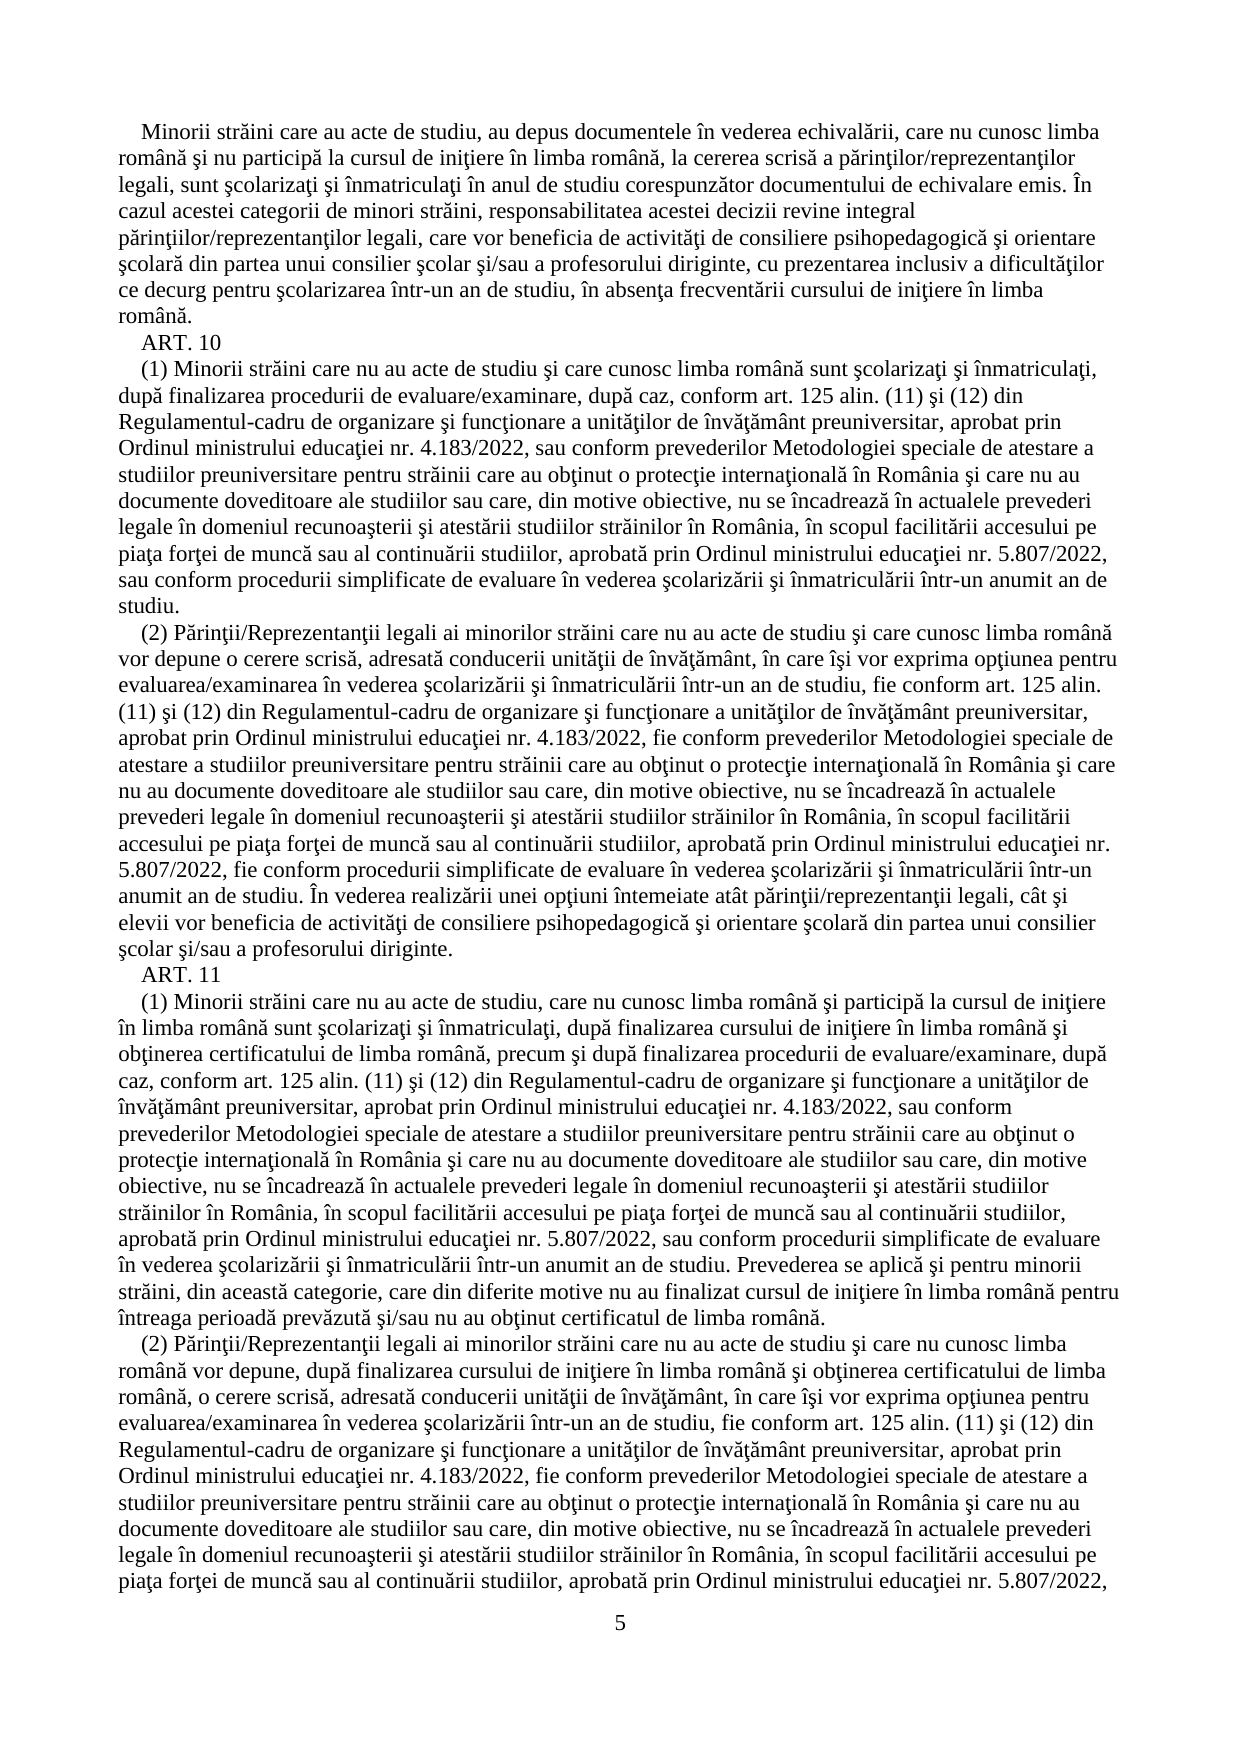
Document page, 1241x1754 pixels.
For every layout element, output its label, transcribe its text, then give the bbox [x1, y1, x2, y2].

text (2) Părinţii/Reprezentanţii legali ai minorilor străini care nu au acte de studiu şi care cunosc limba română vor depune o cerere scrisă, adresată conducerii unităţii de învăţământ, în care îşi vor exprima opţiunea pentru evaluarea/examinarea în vederea şcolarizării şi înmatriculării într-un an de studiu, fie conform art. 125 alin. (11) şi (12) din Regulamentul-cadru de organizare şi funcţionare a unităţilor de învăţământ preuniversitar, aprobat prin Ordinul ministrului educaţiei nr. 4.183/2022, fie conform prevederilor Metodologiei speciale de atestare a studiilor preuniversitare pentru străinii care au obţinut o protecţie internaţională în România şi care nu au documente doveditoare ale studiilor sau care, din motive obiective, nu se încadrează în actualele prevederi legale în domeniul recunoaşterii şi atestării studiilor străinilor în România, în scopul facilitării accesului pe piaţa forţei de muncă sau al continuării studiilor, aprobată prin Ordinul ministrului educaţiei nr. 5.807/2022, fie conform procedurii simplificate de evaluare în vederea şcolarizării şi înmatriculării într-un anumit an de studiu. În vederea realizării unei opţiuni întemeiate atât părinţii/reprezentanţii legali, cât şi elevii vor beneficia de activităţi de consiliere psihopedagogică şi orientare şcolară din partea unui consilier şcolar şi/sau a profesorului diriginte. [118, 619, 1122, 961]
text Minorii străini care au acte de studiu, au depus documentele în vederea echivalării, care nu cunosc limba română şi nu participă la cursul de iniţiere în limba română, la cererea scrisă a părinţilor/reprezentanţilor legali, sunt şcolarizaţi şi înmatriculaţi în anul de studiu corespunzător documentului de echivalare emis. În cazul acestei categorii de minori străini, responsabilitatea acestei decizii revine integral părinţiilor/reprezentanţilor legali, care vor beneficia de activităţi de consiliere psihopedagogică şi orientare şcolară din partea unui consilier şcolar şi/sau a profesorului diriginte, cu prezentarea inclusiv a dificultăţilor ce decurg pentru şcolarizarea într-un an de studiu, în absenţa frecventării cursului de iniţiere în limba română. [118, 118, 1122, 329]
text ART. 11 [118, 961, 1122, 988]
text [118, 1330, 1122, 1594]
text (1) Minorii străini care nu au acte de studiu şi care cunosc limba română sunt şcolarizaţi şi înmatriculaţi, după finalizarea procedurii de evaluare/examinare, după caz, conform art. 125 alin. (11) şi (12) din Regulamentul-cadru de organizare şi funcţionare a unităţilor de învăţământ preuniversitar, aprobat prin Ordinul ministrului educaţiei nr. 4.183/2022, sau conform prevederilor Metodologiei speciale de atestare a studiilor preuniversitare pentru străinii care au obţinut o protecţie internaţională în România şi care nu au documente doveditoare ale studiilor sau care, din motive obiective, nu se încadrează în actualele prevederi legale în domeniul recunoaşterii şi atestării studiilor străinilor în România, în scopul facilitării accesului pe piaţa forţei de muncă sau al continuării studiilor, aprobată prin Ordinul ministrului educaţiei nr. 5.807/2022, sau conform procedurii simplificate de evaluare în vederea şcolarizării şi înmatriculării într-un anumit an de studiu. [118, 355, 1122, 619]
text (1) Minorii străini care nu au acte de studiu, care nu cunosc limba română şi participă la cursul de iniţiere în limba română sunt şcolarizaţi şi înmatriculaţi, după finalizarea cursului de iniţiere în limba română şi obţinerea certificatului de limba română, precum şi după finalizarea procedurii de evaluare/examinare, după caz, conform art. 125 alin. (11) şi (12) din Regulamentul-cadru de organizare şi funcţionare a unităţilor de învăţământ preuniversitar, aprobat prin Ordinul ministrului educaţiei nr. 4.183/2022, sau conform prevederilor Metodologiei speciale de atestare a studiilor preuniversitare pentru străinii care au obţinut o protecţie internaţională în România şi care nu au documente doveditoare ale studiilor sau care, din motive obiective, nu se încadrează în actualele prevederi legale în domeniul recunoaşterii şi atestării studiilor străinilor în România, în scopul facilitării accesului pe piaţa forţei de muncă sau al continuării studiilor, aprobată prin Ordinul ministrului educaţiei nr. 5.807/2022, sau conform procedurii simplificate de evaluare în vederea şcolarizării şi înmatriculării într-un anumit an de studiu. Prevederea se aplică şi pentru minorii străini, din această categorie, care din diferite motive nu au finalizat cursul de iniţiere în limba română pentru întreaga perioadă prevăzută şi/sau nu au obţinut certificatul de limba română. [118, 988, 1122, 1330]
text ART. 10 [118, 329, 1122, 355]
